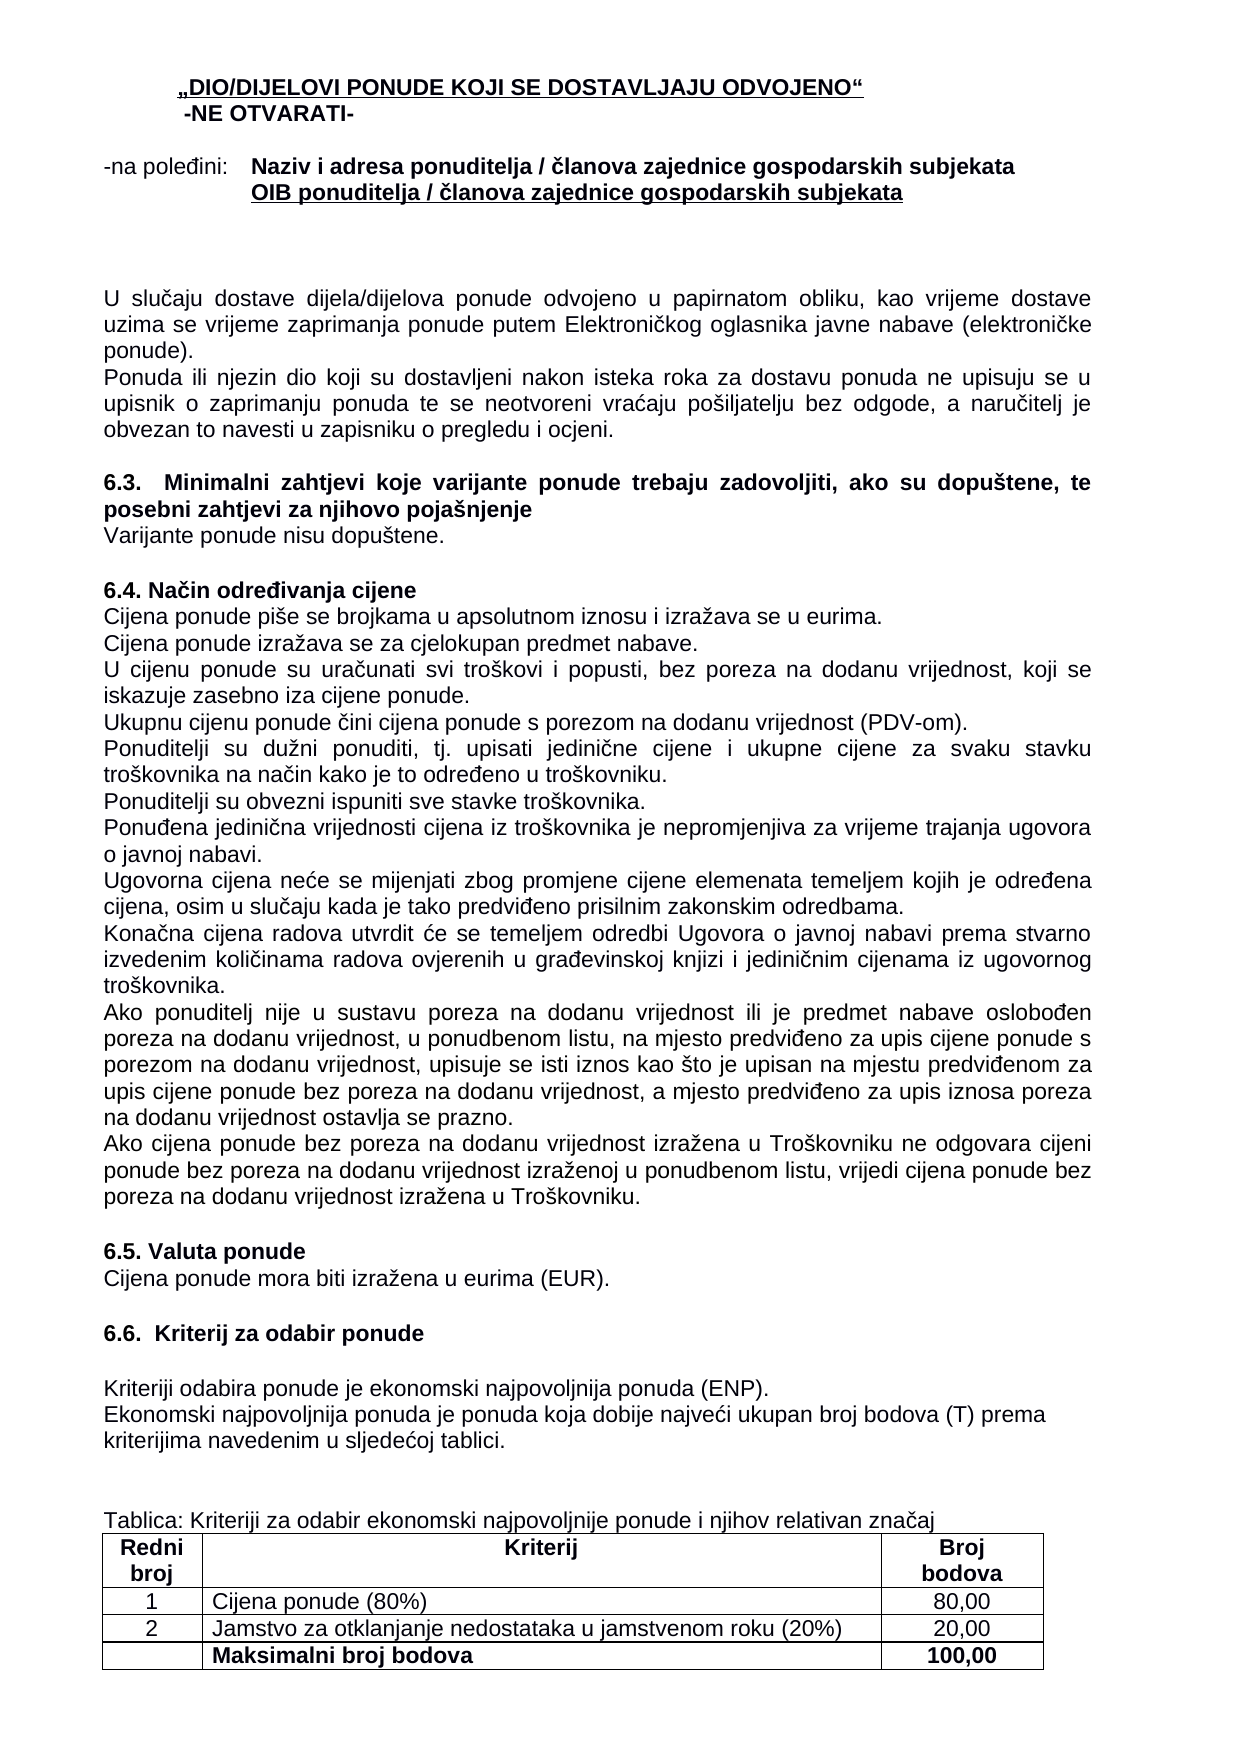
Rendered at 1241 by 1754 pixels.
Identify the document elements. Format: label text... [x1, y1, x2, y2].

text Cijena ponude izražava se za cjelokupan predmet nabave. [103, 630, 1092, 656]
text Ekonomski najpovoljnija ponuda je ponuda koja dobije najveći ukupan broj bodova (T) prema kriterijima navedenim u sljedećoj tablici. [103, 1401, 1092, 1454]
text OIB ponuditelja / članova zajednice gospodarskih subjekata [103, 179, 1092, 206]
text Cijena ponude piše se brojkama u apsolutnom iznosu i izražava se u eurima. [103, 603, 1092, 630]
text Ako ponuditelj nije u sustavu poreza na dodanu vrijednost ili je predmet nabave oslobođen poreza na dodanu vrijednost, u ponudbenom listu, na mjesto predviđeno za upis cijene ponude s porezom na dodanu vrijednost, upisuje se isti iznos kao što je upisan na mjestu predviđenom za upis cijene ponude bez poreza na dodanu vrijednost, a mjesto predviđeno za upis iznosa poreza na dodanu vrijednost ostavlja se prazno. [103, 999, 1092, 1130]
table_cell 2 [103, 1615, 202, 1641]
text -NE OTVARATI- [103, 100, 1092, 127]
table_cell Maksimalni broj bodova [203, 1643, 881, 1669]
text U slučaju dostave dijela/dijelova ponude odvojeno u papirnatom obliku, kao vrijeme dostave uzima se vrijeme zaprimanja ponude putem Elektroničkog oglasnika javne nabave (elektroničke ponude). [103, 285, 1092, 364]
text Ponuda ili njezin dio koji su dostavljeni nakon isteka roka za dostavu ponuda ne upisuju se u upisnik o zaprimanju ponuda te se neotvoreni vraćaju pošiljatelju bez odgode, a naručitelj je obvezan to navesti u zapisniku o pregledu i ocjeni. [103, 364, 1092, 443]
table_header Broj bodova [882, 1534, 1043, 1587]
text „DIO/DIJELOVI PONUDE KOJI SE DOSTAVLJAJU ODVOJENO“ [103, 74, 1092, 100]
text Kriteriji odabira ponude je ekonomski najpovoljnija ponuda (ENP). [103, 1375, 1092, 1401]
table_cell 100,00 [882, 1643, 1043, 1669]
text Varijante ponude nisu dopuštene. [103, 522, 1092, 548]
table_cell 1 [103, 1588, 202, 1614]
text Tablica: Kriteriji za odabir ekonomski najpovoljnije ponude i njihov relativan značaj [103, 1507, 1092, 1533]
table_cell 80,00 [882, 1588, 1043, 1614]
text Ponuđena jedinična vrijednosti cijena iz troškovnika je nepromjenjiva za vrijeme trajanja ugovora o javnoj nabavi. [103, 814, 1092, 867]
text -na poleđini: Naziv i adresa ponuditelja / članova zajednice gospodarskih subjekata [103, 153, 1092, 179]
table_cell 20,00 [882, 1615, 1043, 1641]
table_header Kriterij [203, 1534, 881, 1587]
text Ugovorna cijena neće se mijenjati zbog promjene cijene elemenata temeljem kojih je određena cijena, osim u slučaju kada je tako predviđeno prisilnim zakonskim odredbama. [103, 867, 1092, 919]
text 6.3. Minimalni zahtjevi koje varijante ponude trebaju zadovoljiti, ako su dopuštene, te posebni zahtjevi za njihovo pojašnjenje [103, 469, 1092, 522]
text Ukupnu cijenu ponude čini cijena ponude s porezom na dodanu vrijednost (PDV-om). [103, 709, 1092, 735]
table_header Redni broj [103, 1534, 202, 1587]
text Ako cijena ponude bez poreza na dodanu vrijednost izražena u Troškovniku ne odgovara cijeni ponude bez poreza na dodanu vrijednost izraženoj u ponudbenom listu, vrijedi cijena ponude bez poreza na dodanu vrijednost izražena u Troškovniku. [103, 1130, 1092, 1209]
text 6.5. Valuta ponude [103, 1238, 1092, 1264]
table_cell Cijena ponude (80%) [203, 1588, 881, 1614]
table_cell Jamstvo za otklanjanje nedostataka u jamstvenom roku (20%) [203, 1615, 881, 1641]
text Konačna cijena radova utvrdit će se temeljem odredbi Ugovora o javnoj nabavi prema stvarno izvedenim količinama radova ovjerenih u građevinskoj knjizi i jediničnim cijenama iz ugovornog troškovnika. [103, 919, 1092, 999]
text Cijena ponude mora biti izražena u eurima (EUR). [103, 1264, 1092, 1291]
table_cell [103, 1643, 202, 1669]
text 6.6. Kriterij za odabir ponude [103, 1320, 1092, 1346]
text Ponuditelji su dužni ponuditi, tj. upisati jedinične cijene i ukupne cijene za svaku stavku troškovnika na način kako je to određeno u troškovniku. [103, 735, 1092, 788]
text 6.4. Način određivanja cijene [103, 577, 1092, 603]
text U cijenu ponude su uračunati svi troškovi i popusti, bez poreza na dodanu vrijednost, koji se iskazuje zasebno iza cijene ponude. [103, 656, 1092, 709]
text Ponuditelji su obvezni ispuniti sve stavke troškovnika. [103, 788, 1092, 814]
